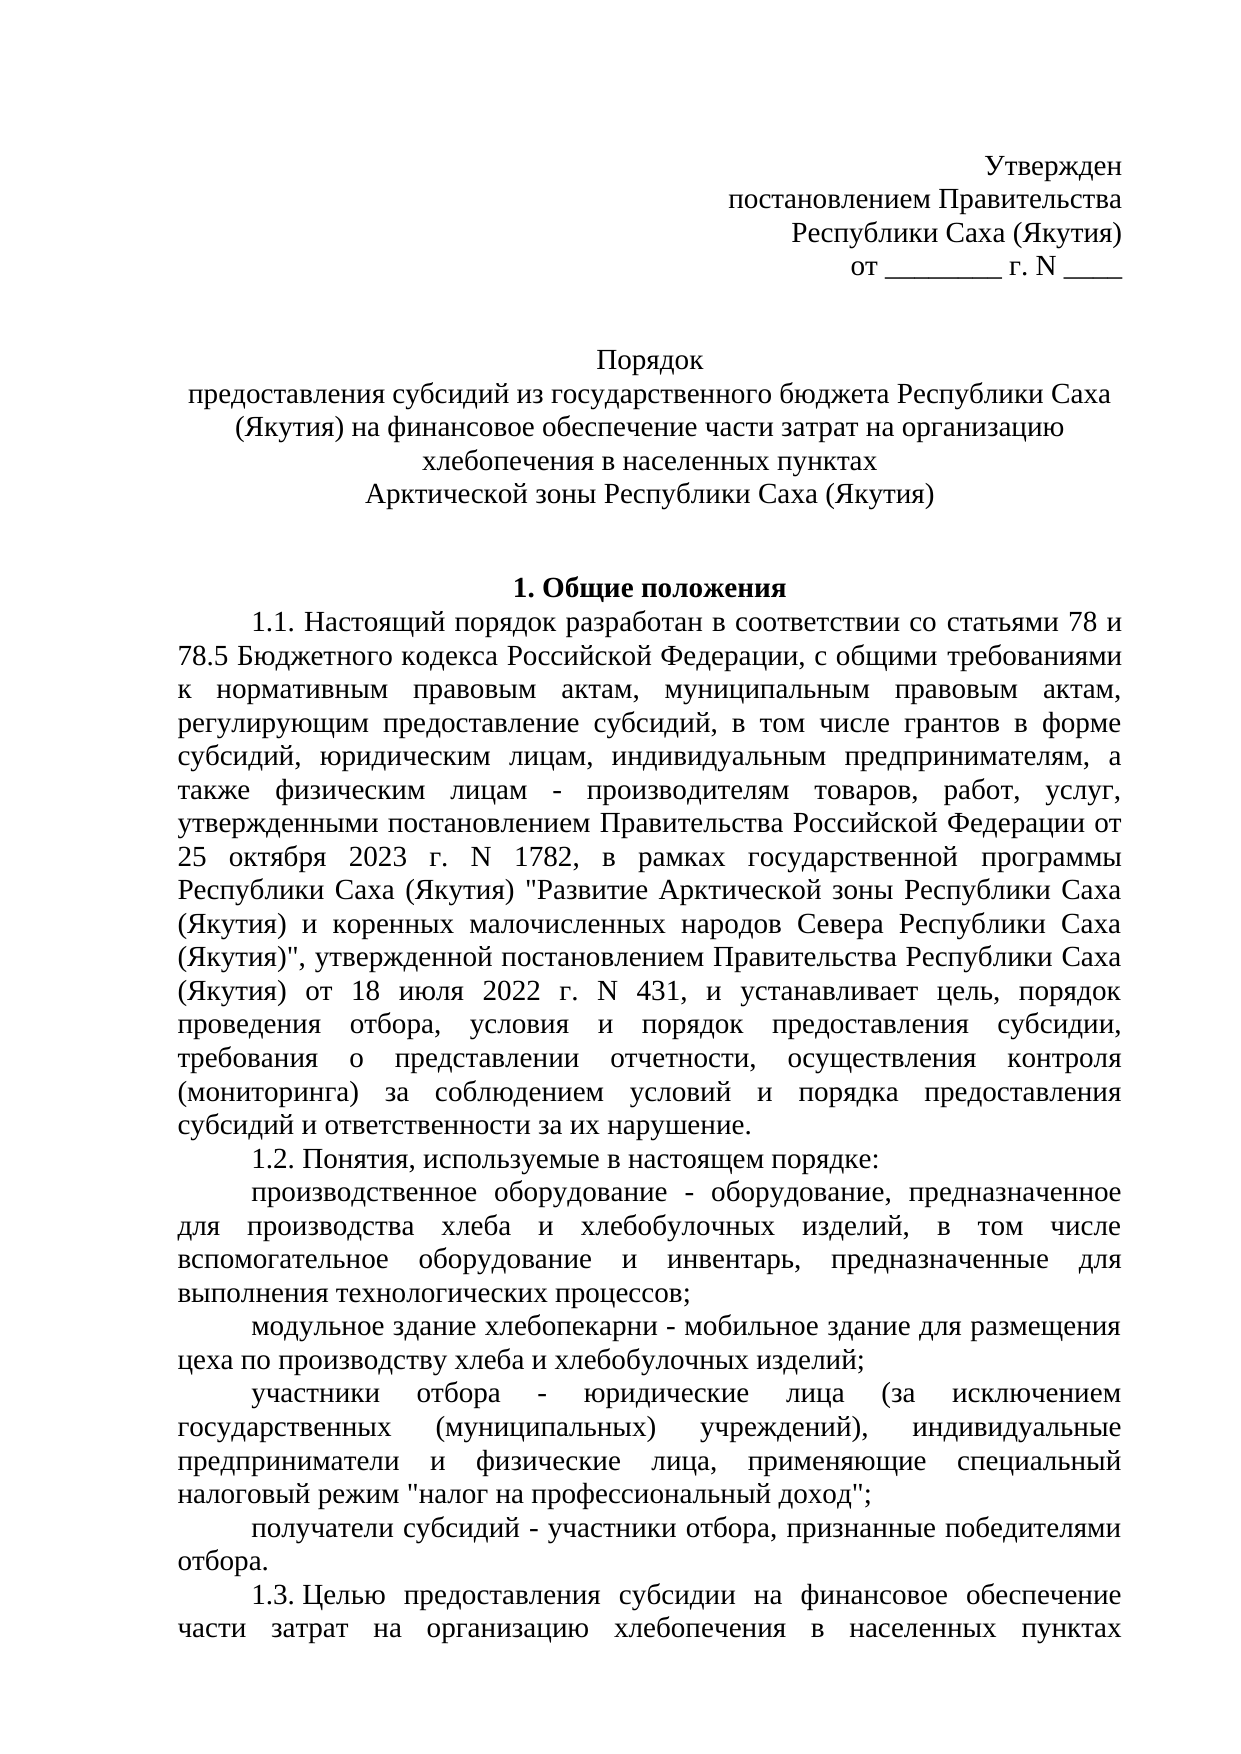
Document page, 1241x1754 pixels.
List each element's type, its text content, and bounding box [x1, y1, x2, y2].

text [177, 1577, 1122, 1644]
text 1. Общие положения [177, 571, 1122, 604]
text от ________ г. N ____ [177, 248, 1122, 282]
text участники отбора - юридические лица (за исключением государственных (муниципальных) учреждений), индивидуальные предприниматели и физические лица, применяющие специальный налоговый режим "налог на профессиональный доход"; [177, 1376, 1122, 1510]
text Порядок [177, 342, 1122, 376]
text предоставления субсидий из государственного бюджета Республики Саха (Якутия) на финансовое обеспечение части затрат на организацию хлебопечения в населенных пунктах [177, 376, 1122, 476]
text модульное здание хлебопекарни - мобильное здание для размещения цеха по производству хлеба и хлебобулочных изделий; [177, 1308, 1122, 1376]
text получатели субсидий - участники отбора, признанные победителями отбора. [177, 1510, 1122, 1577]
text Арктической зоны Республики Саха (Якутия) [177, 476, 1122, 510]
text постановлением Правительства [177, 181, 1122, 215]
text Утвержден [177, 148, 1122, 181]
text 1.1. Настоящий порядок разработан в соответствии со статьями 78 и 78.5 Бюджетного кодекса Российской Федерации, с общими требованиями к нормативным правовым актам, муниципальным правовым актам, регулирующим предоставление субсидий, в том числе грантов в форме субсидий, юридическим лицам, индивидуальным предпринимателям, а также физическим лицам - производителям товаров, работ, услуг, утвержденными постановлением Правительства Российской Федерации от 25 октября 2023 г. N 1782, в рамках государственной программы Республики Саха (Якутия) "Развитие Арктической зоны Республики Саха (Якутия) и коренных малочисленных народов Севера Республики Саха (Якутия)", утвержденной постановлением Правительства Республики Саха (Якутия) от 18 июля 2022 г. N 431, и устанавливает цель, порядок проведения отбора, условия и порядок предоставления субсидии, требования о представлении отчетности, осуществления контроля (мониторинга) за соблюдением условий и порядка предоставления субсидий и ответственности за их нарушение. [177, 604, 1122, 1141]
text 1.2. Понятия, используемые в настоящем порядке: [177, 1141, 1122, 1174]
text Республики Саха (Якутия) [177, 215, 1122, 248]
text производственное оборудование - оборудование, предназначенное для производства хлеба и хлебобулочных изделий, в том числе вспомогательное оборудование и инвентарь, предназначенные для выполнения технологических процессов; [177, 1174, 1122, 1308]
